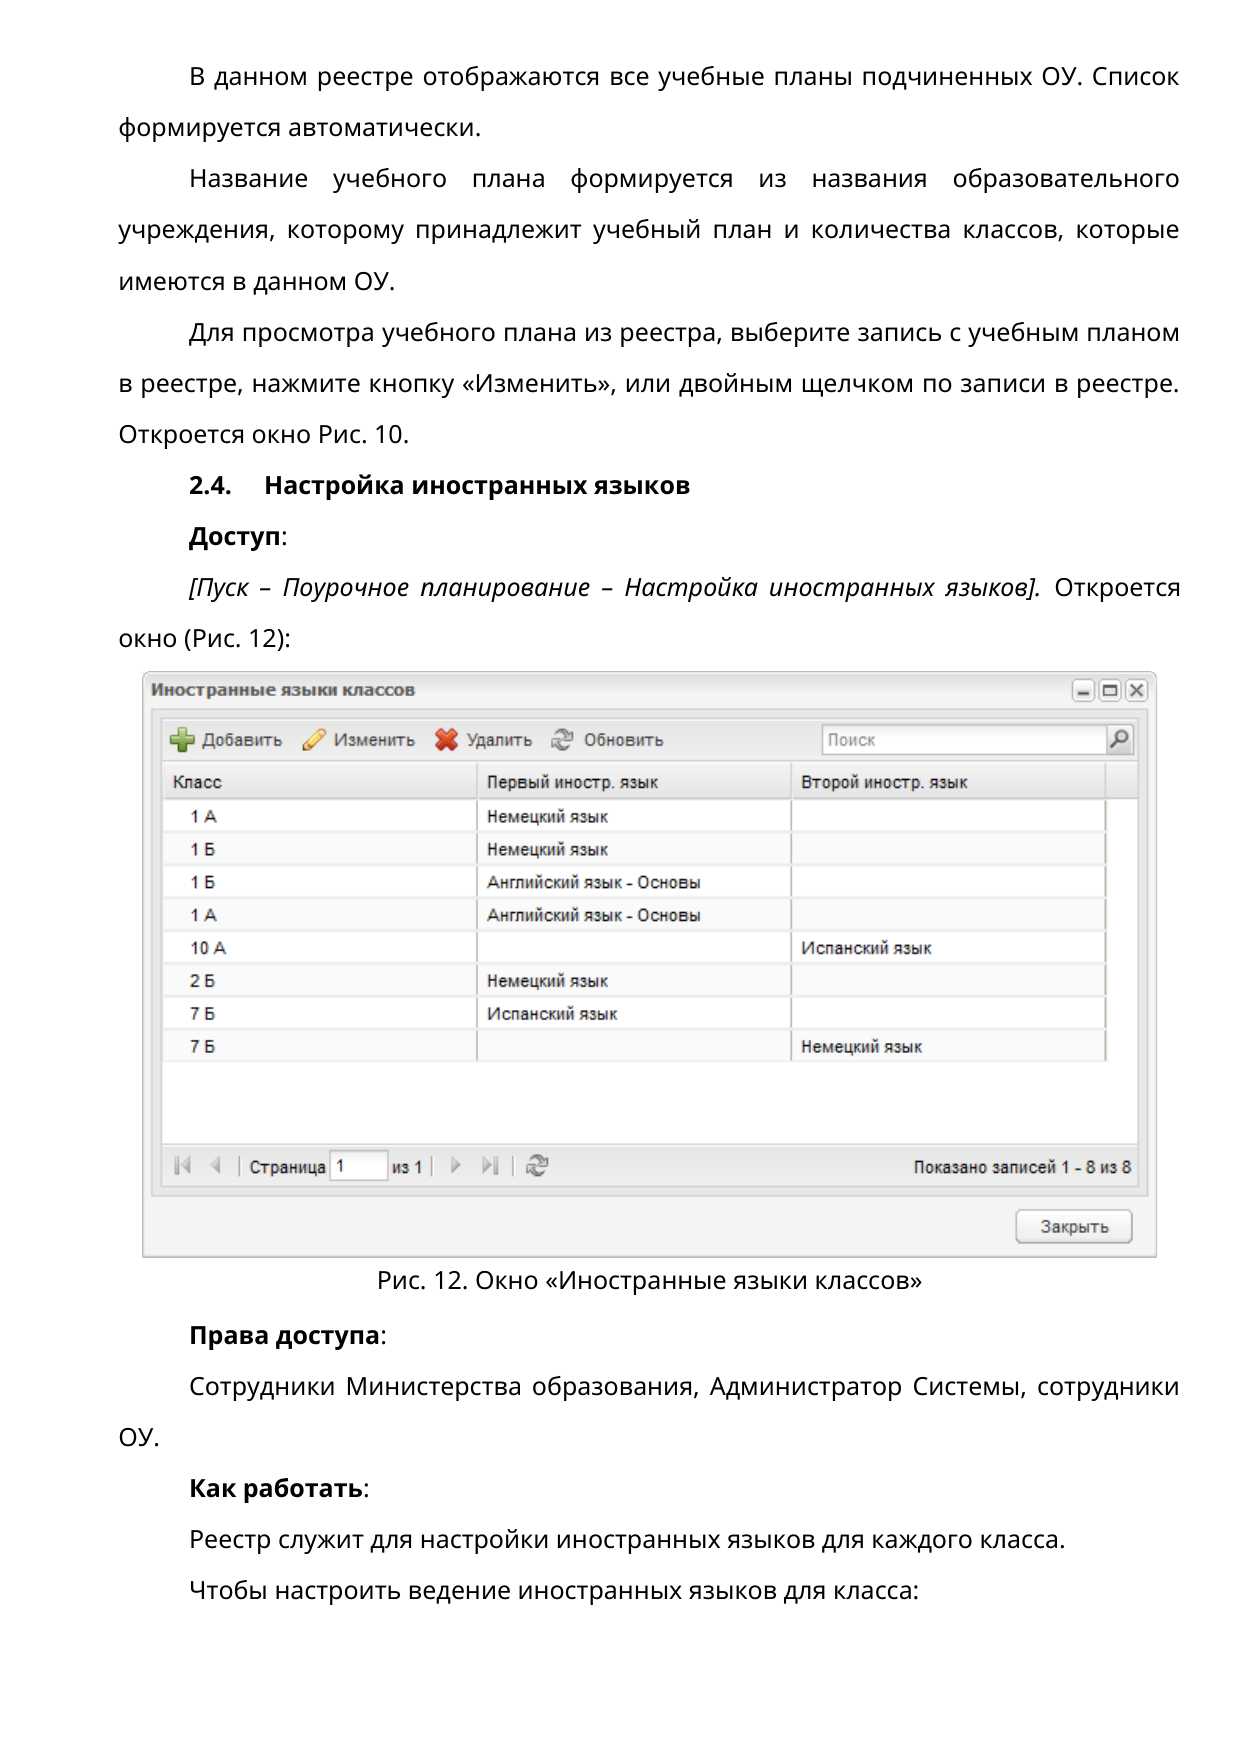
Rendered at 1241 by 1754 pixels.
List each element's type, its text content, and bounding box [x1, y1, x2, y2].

text Права доступа: [118, 1318, 1181, 1352]
text Как работать: [118, 1471, 1181, 1505]
text Сотрудники Министерства образования, Администратор Системы, сотрудники ОУ. [118, 1369, 1181, 1454]
picture [142, 671, 1158, 1258]
text [Пуск – Поурочное планирование – Настройка иностранных языков]. Откроется окно (Рис. 12): [118, 569, 1181, 654]
text Название учебного плана формируется из названия образовательного учреждения, которому принадлежит учебный план и количества классов, которые имеются в данном ОУ. [118, 161, 1181, 297]
text Для просмотра учебного плана из реестра, выберите запись с учебным планом в реестре, нажмите кнопку «Изменить», или двойным щелчком по записи в реестре. Откроется окно Рис. 10. [118, 314, 1181, 450]
text Настройка иностранных языков [189, 467, 1181, 501]
text Доступ: [118, 518, 1181, 552]
text В данном реестре отображаются все учебные планы подчиненных ОУ. Список формируется автоматически. [118, 59, 1181, 144]
text Чтобы настроить ведение иностранных языков для класса: [118, 1573, 1181, 1607]
text Реестр служит для настройки иностранных языков для каждого класса. [118, 1522, 1181, 1556]
